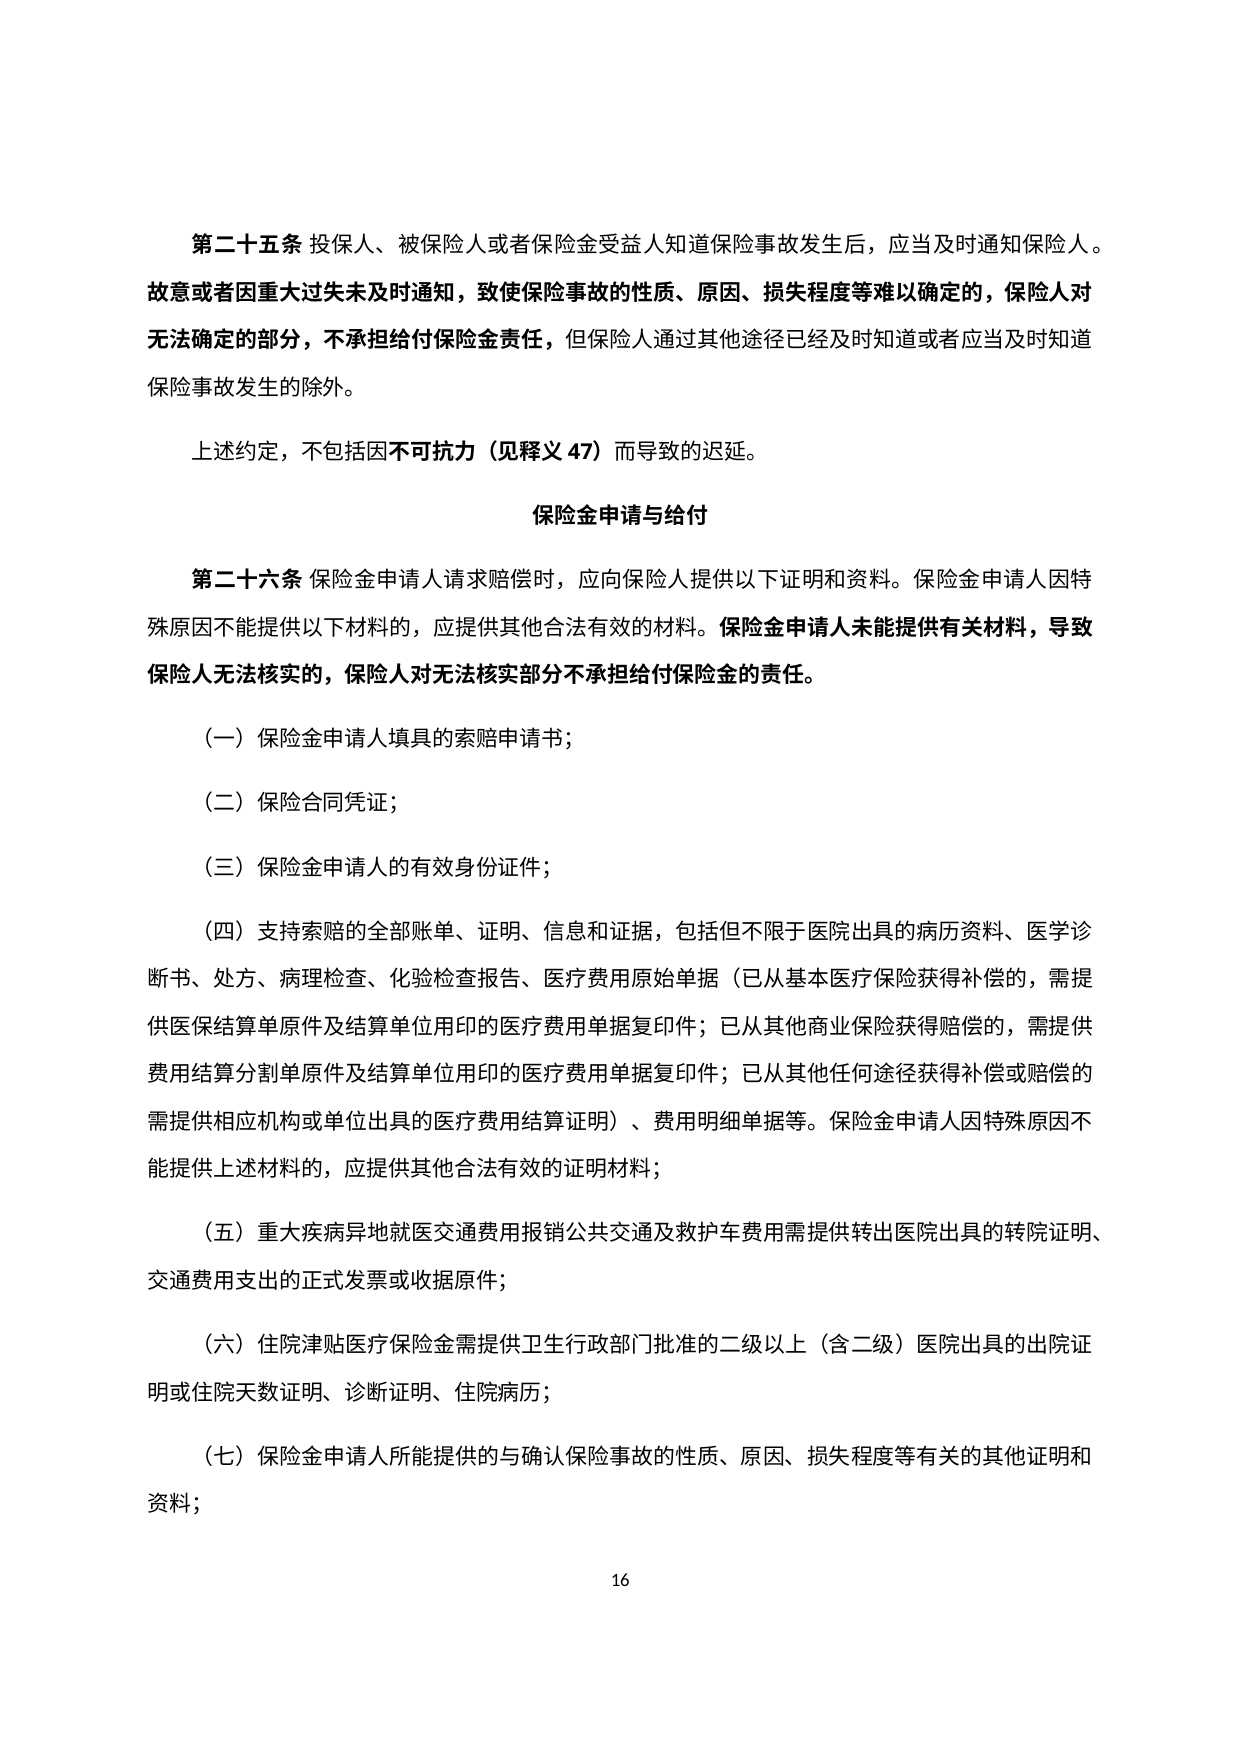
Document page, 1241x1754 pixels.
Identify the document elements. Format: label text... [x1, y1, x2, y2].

text （三）保险金申请人的有效身份证件； [148, 849, 1093, 881]
text （一）保险金申请人填具的索赔申请书； [148, 721, 1093, 753]
text （七）保险金申请人所能提供的与确认保险事故的性质、原因、损失程度等有关的其他证明和资料； [148, 1439, 1093, 1518]
text （四）支持索赔的全部账单、证明、信息和证据，包括但不限于医院出具的病历资料、医学诊断书、处方、病理检查、化验检查报告、医疗费用原始单据（已从基本医疗保险获得补偿的，需提供医保结算单原件及结算单位用印的医疗费用单据复印件；已从其他商业保险获得赔偿的，需提供费用结算分割单原件及结算单位用印的医疗费用单据复印件；已从其他任何途径获得补偿或赔偿的，需提供相应机构或单位出具的医疗费用结算证明）、费用明细单据等。保险金申请人因特殊原因不能提供上述材料的，应提供其他合法有效的证明材料； [148, 914, 1093, 1183]
list 第二十五条 投保人、被保险人或者保险金受益人知道保险事故发生后，应当及时通知保险人。故意或者因重大过失未及时通知，致使保险事故的性质、原因、损失程度等难以确定的，保险人对无法确定的部分，不承担给付保险金责任，但保险人通过其他途径已经及时知道或者应当及时知道保险事故发生的除外。 [148, 227, 1093, 401]
text （二）保险合同凭证； [148, 785, 1093, 817]
text （六）住院津贴医疗保险金需提供卫生行政部门批准的二级以上（含二级）医院出具的出院证明或住院天数证明、诊断证明、住院病历； [148, 1327, 1093, 1406]
text （五）重大疾病异地就医交通费用报销公共交通及救护车费用需提供转出医院出具的转院证明、交通费用支出的正式发票或收据原件； [148, 1215, 1093, 1294]
text 保险金申请与给付 [148, 498, 1093, 529]
text 上述约定，不包括因不可抗力（见释义47）而导致的迟延。 [148, 434, 1093, 465]
list 第二十六条 保险金申请人请求赔偿时，应向保险人提供以下证明和资料。保险金申请人因特殊原因不能提供以下材料的，应提供其他合法有效的材料。保险金申请人未能提供有关材料，导致保险人无法核实的，保险人对无法核实部分不承担给付保险金的责任。 [148, 562, 1093, 689]
